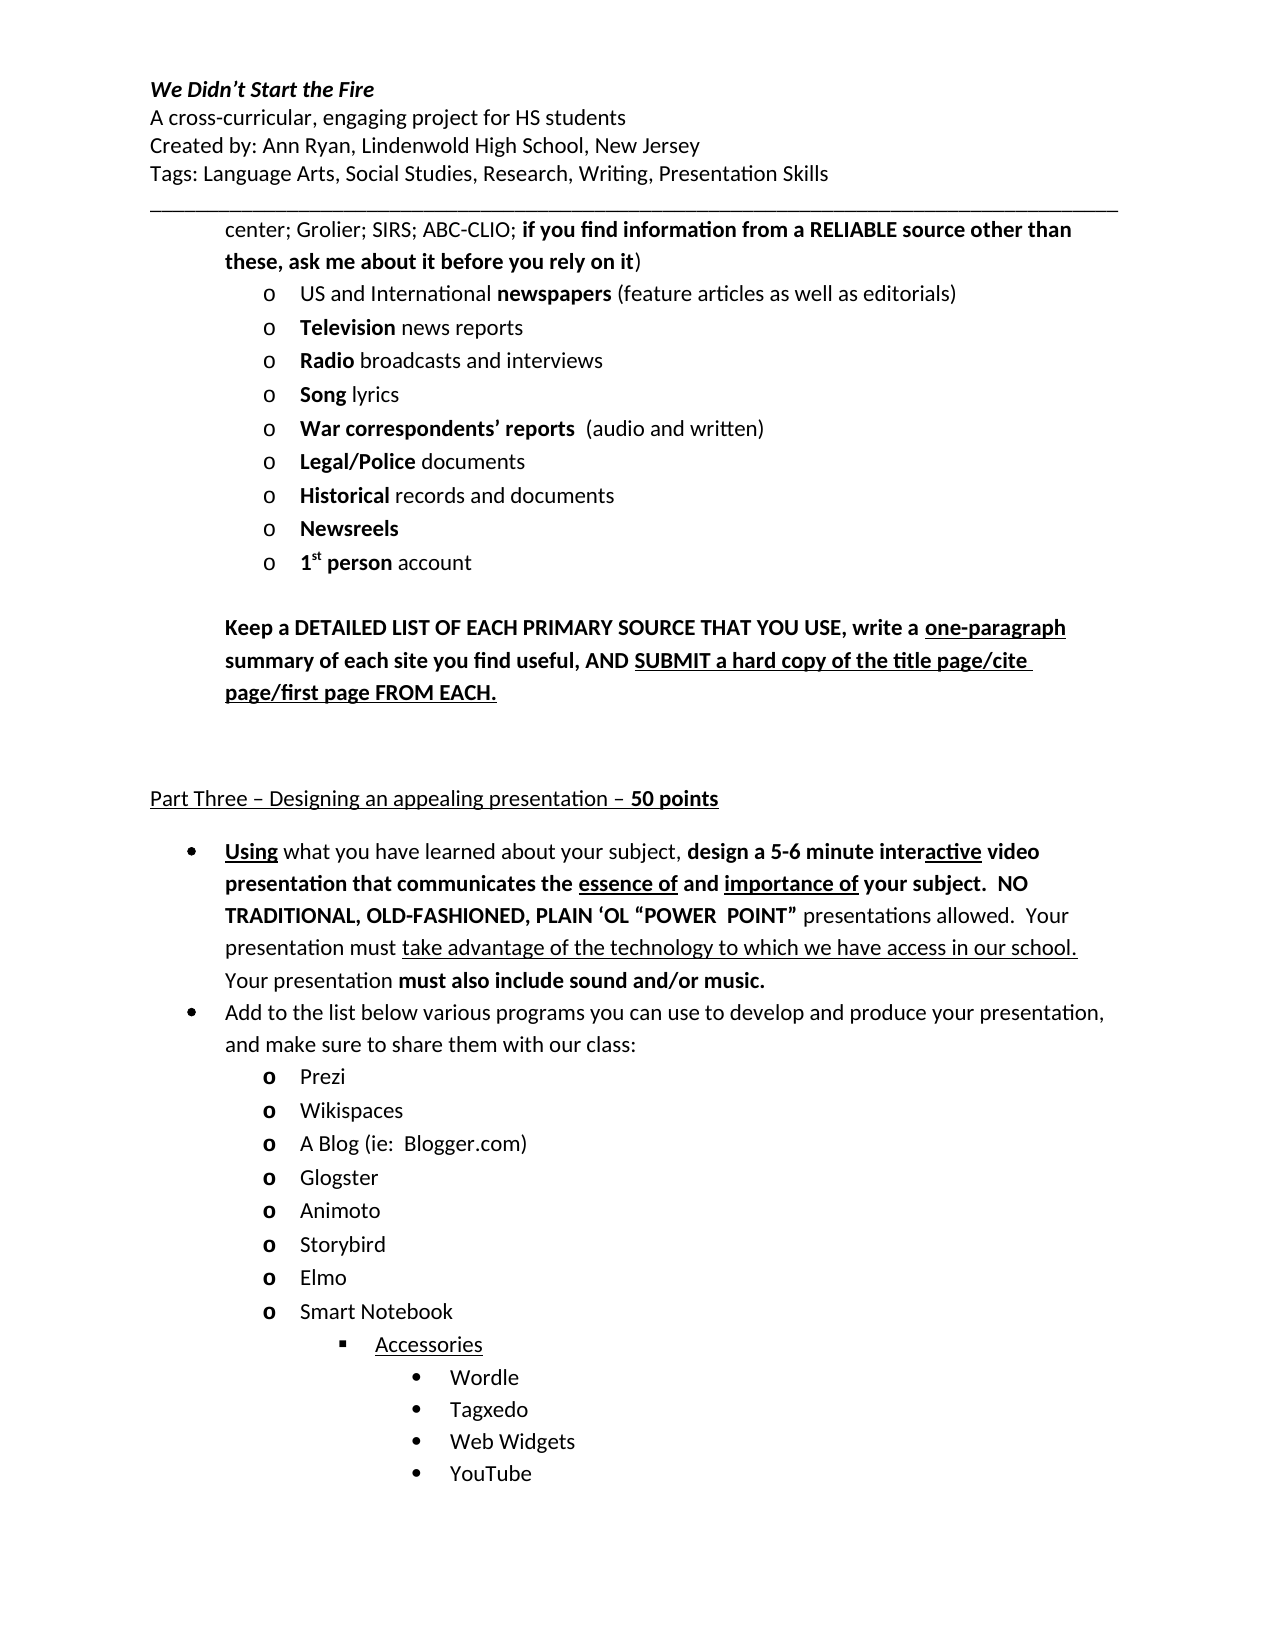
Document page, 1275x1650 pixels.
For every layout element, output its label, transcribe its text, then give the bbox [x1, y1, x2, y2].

list Smart Notebook [262, 1297, 1125, 1326]
list Accessories [337, 1331, 1125, 1359]
list Television news reports [262, 313, 1125, 342]
list Legal/Police documents [262, 447, 1125, 476]
list A Blog (ie: Blogger.com) [262, 1129, 1125, 1158]
list Add to the list below various programs you can use to develop and produce your presentation, and make sure to share them with our class: [187, 998, 1125, 1058]
list Newsreels [262, 514, 1125, 543]
list Radio broadcasts and interviews [262, 347, 1125, 376]
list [225, 215, 1125, 275]
list Web Widgets [412, 1427, 1125, 1455]
list Tagxedo [412, 1395, 1125, 1423]
list US and International newspapers (feature articles as well as editorials) [262, 279, 1125, 309]
list Elmo [262, 1263, 1125, 1293]
list Using what you have learned about your subject, design a 5-6 minute interactive video presentation that communicates the essence of and importance of your subject. NO TRADITIONAL, OLD-FASHIONED, PLAIN ‘OL “POWER POINT” presentations allowed. Your presentation must take advantage of the technology to which we have access in our school. Your presentation must also include sound and/or music. [187, 837, 1125, 994]
list Animoto [262, 1196, 1125, 1226]
list Wikispaces [262, 1096, 1125, 1125]
list 1st person account [262, 548, 1125, 577]
list YouTube [412, 1459, 1125, 1487]
list Keep a DETAILED LIST OF EACH PRIMARY SOURCE THAT YOU USE, write a one-paragraph summary of each site you find useful, AND SUBMIT a hard copy of the title page/cite page/first page FROM EACH. [225, 613, 1125, 706]
list Prezi [262, 1062, 1125, 1091]
list Glogster [262, 1163, 1125, 1192]
list Song lyrics [262, 380, 1125, 409]
list War correspondents’ reports (audio and written) [262, 414, 1125, 443]
list Storybird [262, 1230, 1125, 1259]
list Wordle [412, 1363, 1125, 1391]
list Historical records and documents [262, 481, 1125, 510]
text Part Three – Designing an appealing presentation – 50 points [150, 784, 1125, 812]
